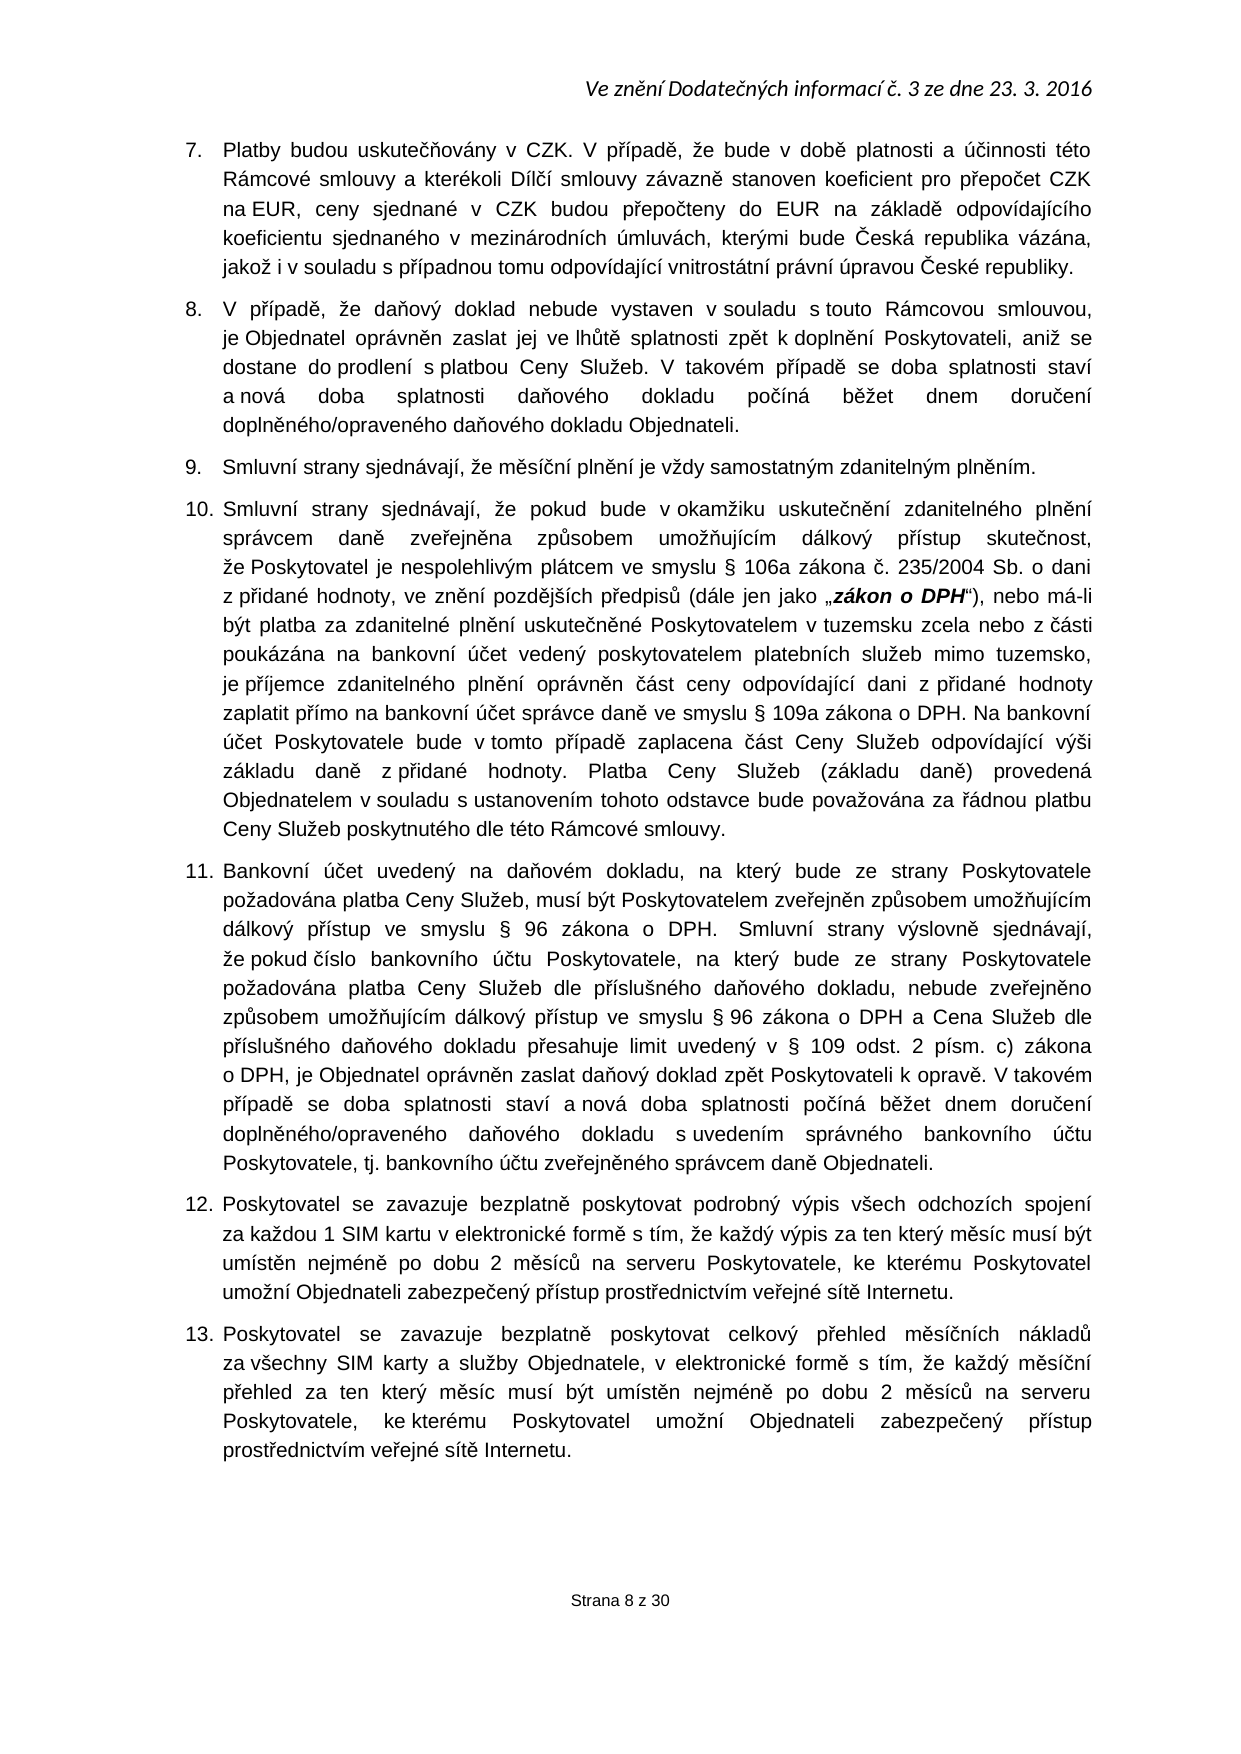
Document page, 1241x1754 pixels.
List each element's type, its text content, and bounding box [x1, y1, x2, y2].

list Poskytovatel se zavazuje bezplatně poskytovat podrobný výpis všech odchozích spojení za každou 1 SIM kartu v elektronické formě s tím, že každý výpis za ten který měsíc musí být umístěn nejméně po dobu 2 měsíců na serveru Poskytovatele, ke kterému Poskytovatel umožní Objednateli zabezpečený přístup prostřednictvím veřejné sítě Internetu. [185, 1187, 1093, 1304]
list Smluvní strany sjednávají, že měsíční plnění je vždy samostatným zdanitelným plněním. [185, 449, 1093, 479]
list Bankovní účet uvedený na daňovém dokladu, na který bude ze strany Poskytovatele požadována platba Ceny Služeb, musí být Poskytovatelem zveřejněn způsobem umožňujícím dálkový přístup ve smyslu § 96 zákona o DPH. Smluvní strany výslovně sjednávají, že pokud číslo bankovního účtu Poskytovatele, na který bude ze strany Poskytovatele požadována platba Ceny Služeb dle příslušného daňového dokladu, nebude zveřejněno způsobem umožňujícím dálkový přístup ve smyslu § 96 zákona o DPH a Cena Služeb dle příslušného daňového dokladu přesahuje limit uvedený v § 109 odst. 2 písm. c) zákona o DPH, je Objednatel oprávněn zaslat daňový doklad zpět Poskytovateli k opravě. V takovém případě se doba splatnosti staví a nová doba splatnosti počíná běžet dnem doručení doplněného/opraveného daňového dokladu s uvedením správného bankovního účtu Poskytovatele, tj. bankovního účtu zveřejněného správcem daně Objednateli. [185, 854, 1093, 1174]
list Poskytovatel se zavazuje bezplatně poskytovat celkový přehled měsíčních nákladů za všechny SIM karty a služby Objednatele, v elektronické formě s tím, že každý měsíční přehled za ten který měsíc musí být umístěn nejméně po dobu 2 měsíců na serveru Poskytovatele, ke kterému Poskytovatel umožní Objednateli zabezpečený přístup prostřednictvím veřejné sítě Internetu. [185, 1316, 1093, 1462]
list V případě, že daňový doklad nebude vystaven v souladu s touto Rámcovou smlouvou, je Objednatel oprávněn zaslat jej ve lhůtě splatnosti zpět k doplnění Poskytovateli, aniž se dostane do prodlení s platbou Ceny Služeb. V takovém případě se doba splatnosti staví a nová doba splatnosti daňového dokladu počíná běžet dnem doručení doplněného/opraveného daňového dokladu Objednateli. [185, 291, 1093, 437]
list Platby budou uskutečňovány v CZK. V případě, že bude v době platnosti a účinnosti této Rámcové smlouvy a kterékoli Dílčí smlouvy závazně stanoven koeficient pro přepočet CZK na EUR, ceny sjednané v CZK budou přepočteny do EUR na základě odpovídajícího koeficientu sjednaného v mezinárodních úmluvách, kterými bude Česká republika vázána, jakož i v souladu s případnou tomu odpovídající vnitrostátní právní úpravou České republiky. [185, 133, 1093, 279]
list Smluvní strany sjednávají, že pokud bude v okamžiku uskutečnění zdanitelného plnění správcem daně zveřejněna způsobem umožňujícím dálkový přístup skutečnost, že Poskytovatel je nespolehlivým plátcem ve smyslu § 106a zákona č. 235/2004 Sb. o dani z přidané hodnoty, ve znění pozdějších předpisů (dále jen jako „zákon o DPH“), nebo má-li být platba za zdanitelné plnění uskutečněné Poskytovatelem v tuzemsku zcela nebo z části poukázána na bankovní účet vedený poskytovatelem platebních služeb mimo tuzemsko, je příjemce zdanitelného plnění oprávněn část ceny odpovídající dani z přidané hodnoty zaplatit přímo na bankovní účet správce daně ve smyslu § 109a zákona o DPH. Na bankovní účet Poskytovatele bude v tomto případě zaplacena část Ceny Služeb odpovídající výši základu daně z přidané hodnoty. Platba Ceny Služeb (základu daně) provedená Objednatelem v souladu s ustanovením tohoto odstavce bude považována za řádnou platbu Ceny Služeb poskytnutého dle této Rámcové smlouvy. [185, 491, 1093, 841]
